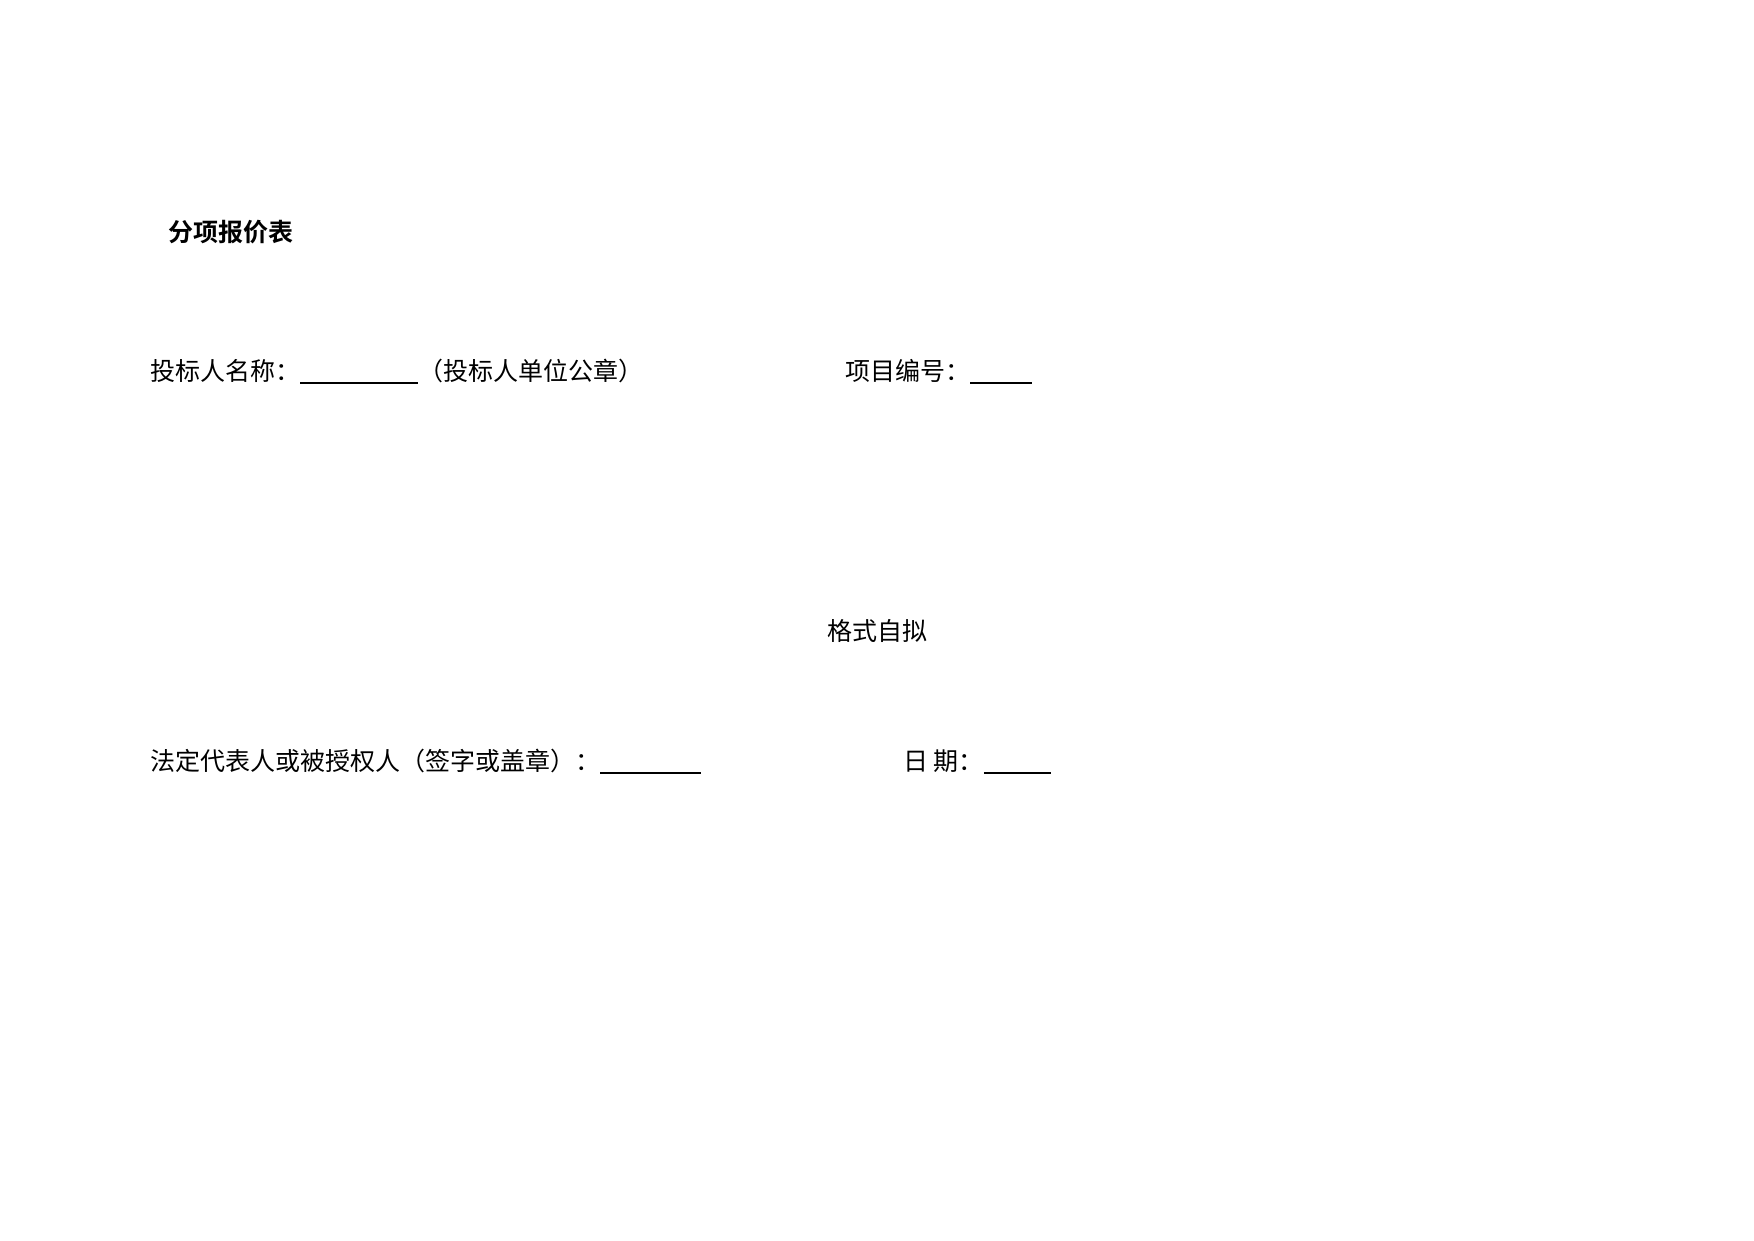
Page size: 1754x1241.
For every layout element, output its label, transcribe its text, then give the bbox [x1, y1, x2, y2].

text 分项报价表 [150, 198, 1604, 263]
text 投标人名称： （投标人单位公章） 项目编号： [150, 337, 1604, 402]
text 法定代表人或被授权人（签字或盖章）： 日 期： [150, 727, 1604, 792]
text 格式自拟 [150, 597, 1604, 662]
